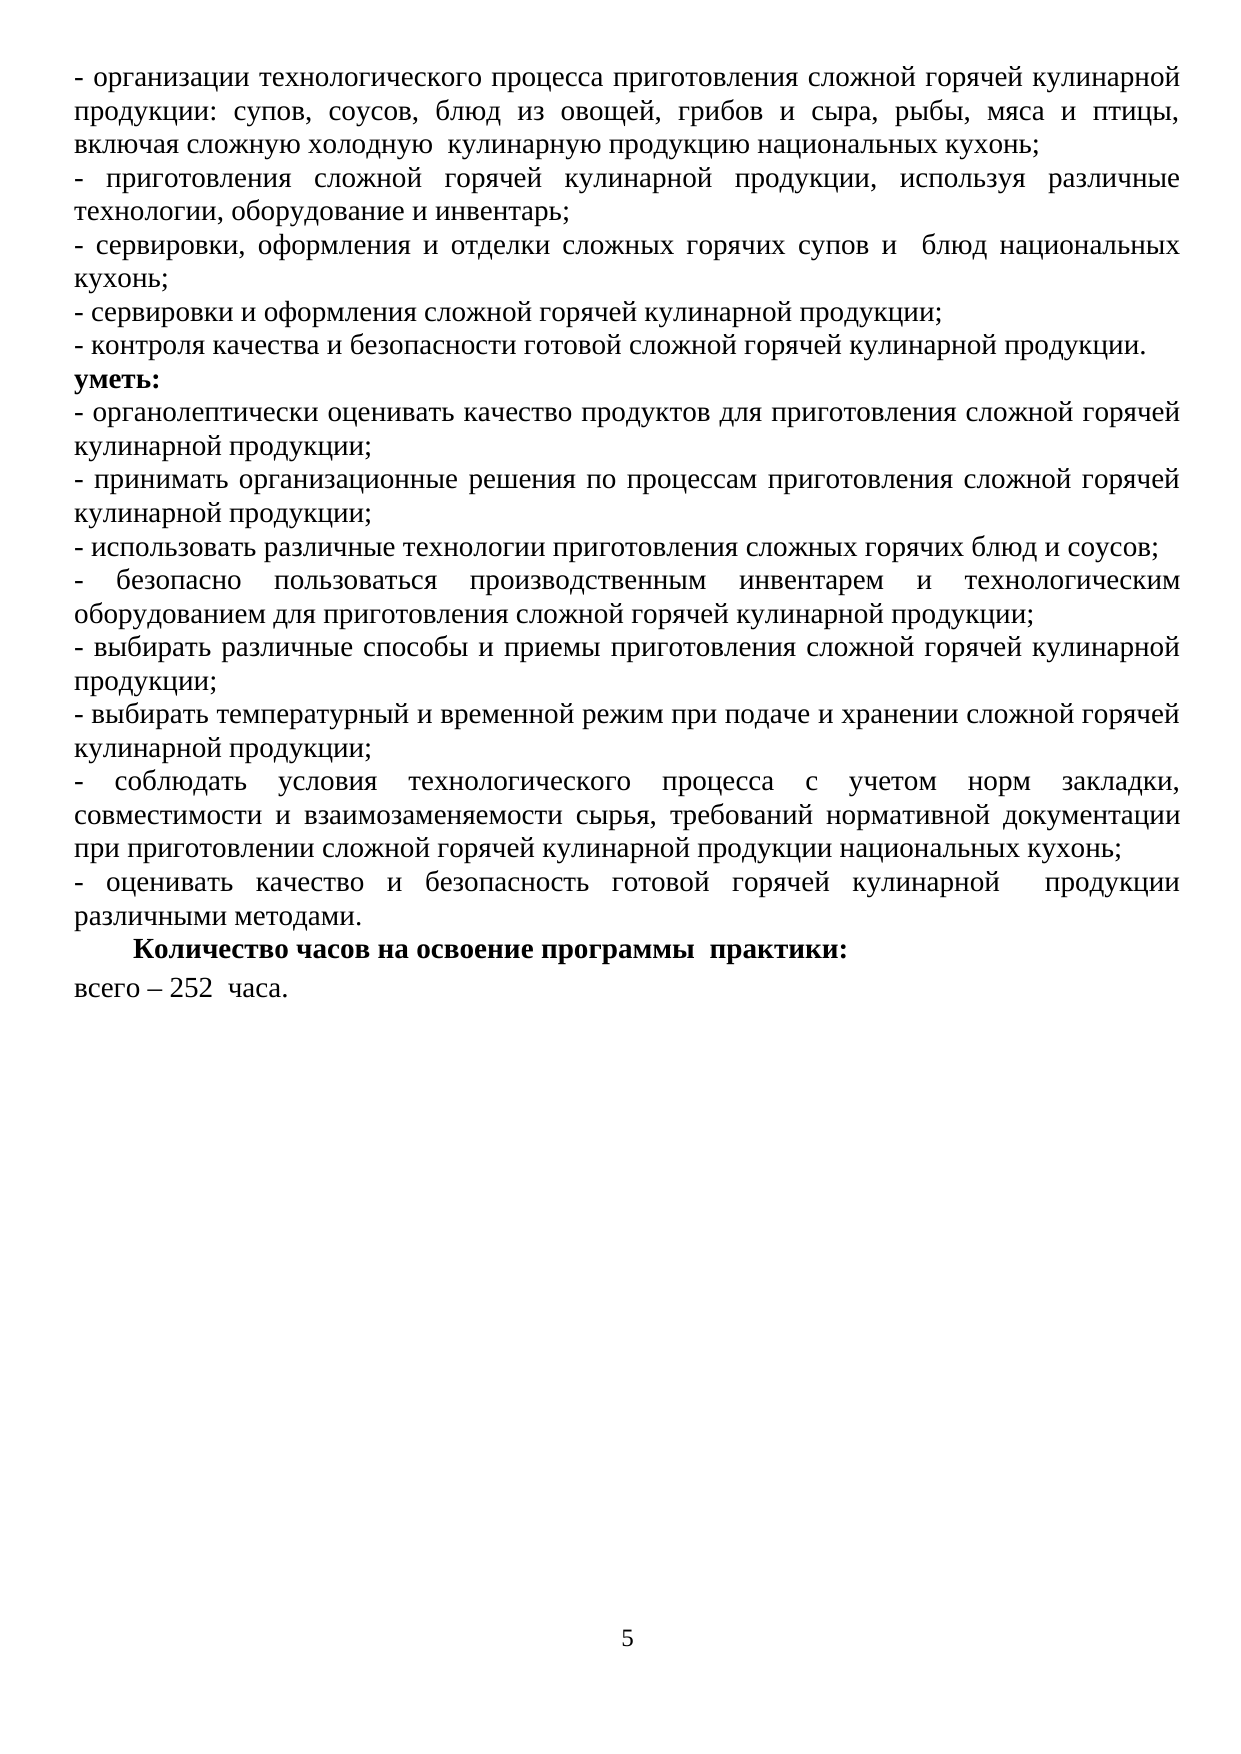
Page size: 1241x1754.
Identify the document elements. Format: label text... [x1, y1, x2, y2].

text - соблюдать условия технологического процесса с учетом норм закладки, совместимости и взаимозаменяемости сырья, требований нормативной документации при приготовлении сложной горячей кулинарной продукции национальных кухонь; [74, 763, 1181, 864]
text - выбирать различные способы и приемы приготовления сложной горячей кулинарной продукции; [74, 629, 1181, 696]
text - принимать организационные решения по процессам приготовления сложной горячей кулинарной продукции; [74, 462, 1181, 529]
text - приготовления сложной горячей кулинарной продукции, используя различные технологии, оборудование и инвентарь; [74, 160, 1181, 227]
text Количество часов на освоение программы практики: [74, 931, 1181, 965]
text - использовать различные технологии приготовления сложных горячих блюд и соусов; [74, 529, 1181, 562]
text - организации технологического процесса приготовления сложной горячей кулинарной продукции: супов, соусов, блюд из овощей, грибов и сыра, рыбы, мяса и птицы, включая сложную холодную кулинарную продукцию национальных кухонь; [74, 59, 1181, 160]
text уметь: [74, 361, 1181, 394]
text - органолептически оценивать качество продуктов для приготовления сложной горячей кулинарной продукции; [74, 394, 1181, 462]
text - контроля качества и безопасности готовой сложной горячей кулинарной продукции. [74, 327, 1181, 361]
text - безопасно пользоваться производственным инвентарем и технологическим оборудованием для приготовления сложной горячей кулинарной продукции; [74, 562, 1181, 629]
text всего – 252 часа. [74, 970, 1181, 1003]
text - выбирать температурный и временной режим при подаче и хранении сложной горячей кулинарной продукции; [74, 696, 1181, 763]
text - сервировки и оформления сложной горячей кулинарной продукции; [74, 294, 1181, 327]
text - оценивать качество и безопасность готовой горячей кулинарной продукции различными методами. [74, 864, 1181, 931]
text - сервировки, оформления и отделки сложных горячих супов и блюд национальных кухонь; [74, 227, 1181, 294]
